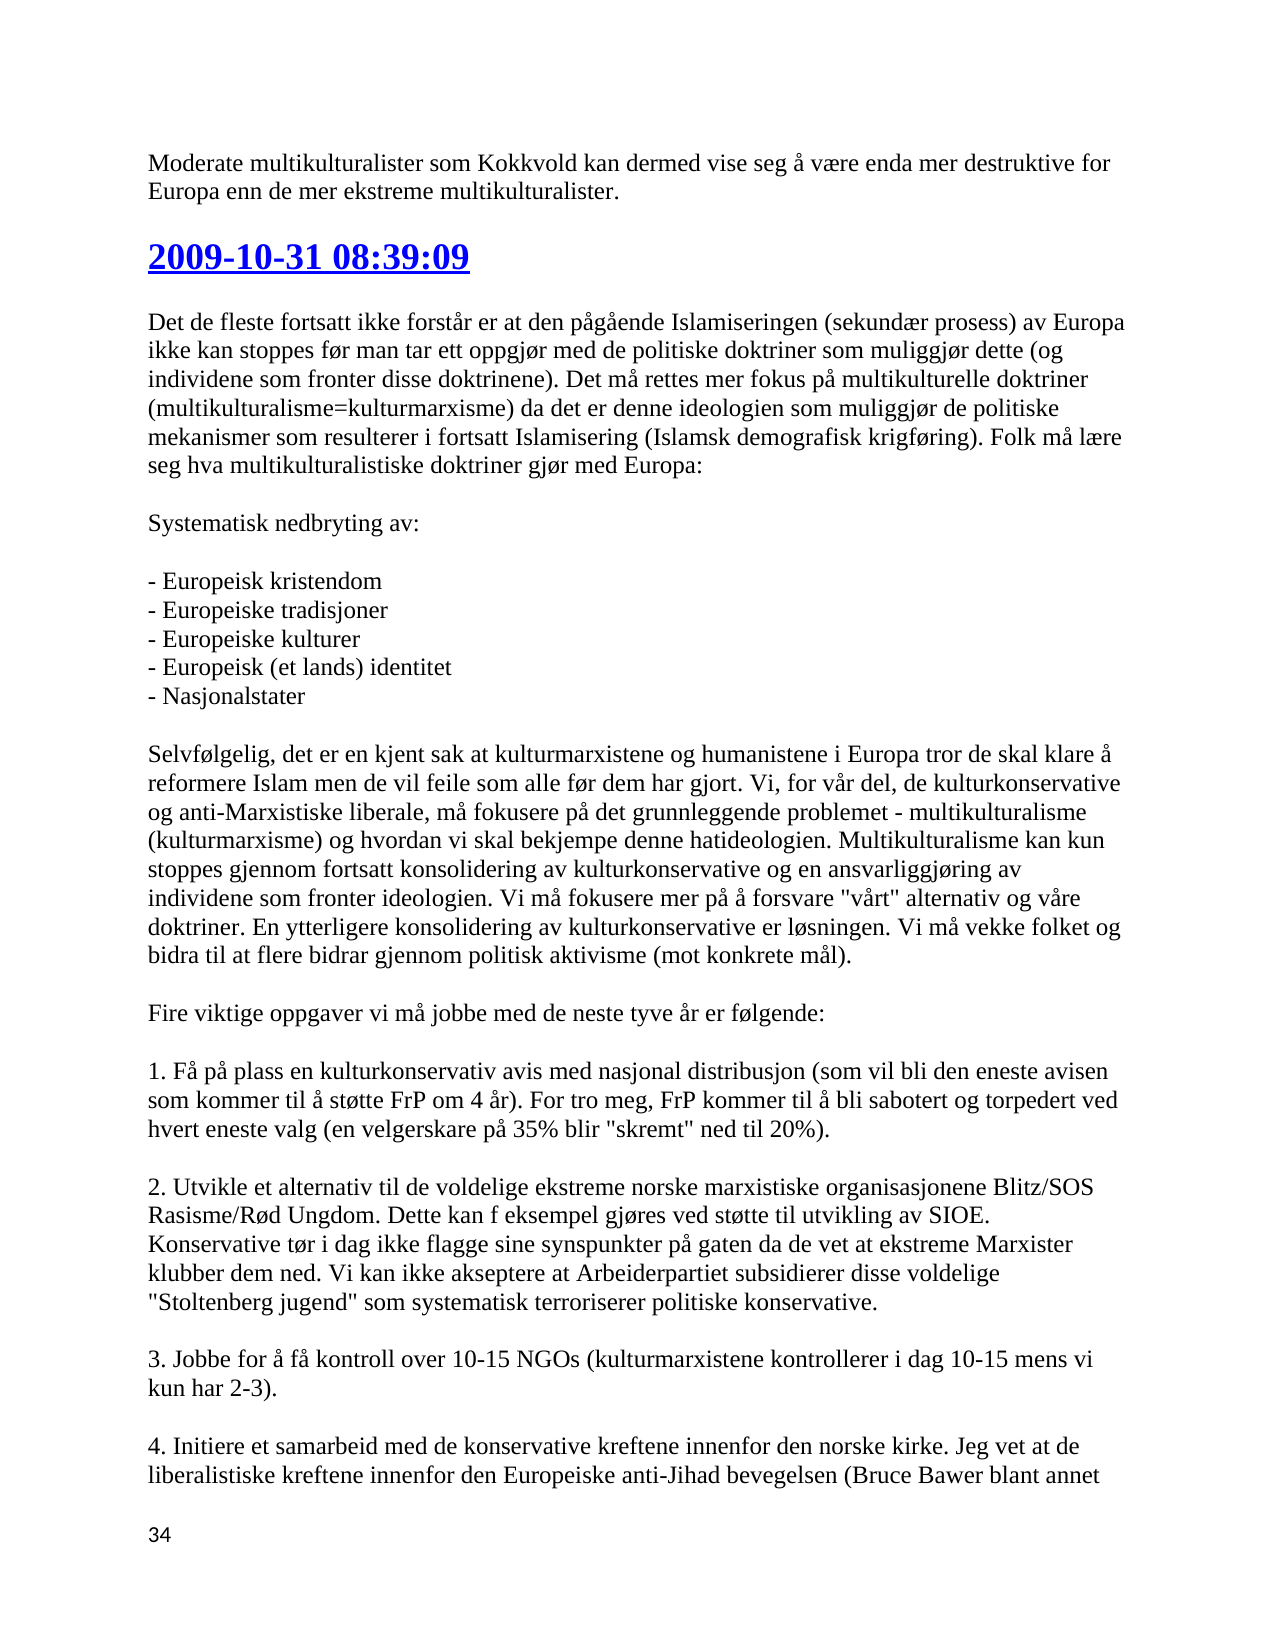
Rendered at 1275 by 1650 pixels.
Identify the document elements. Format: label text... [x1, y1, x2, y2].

text Det de fleste fortsatt ikke forstår er at den pågående Islamiseringen (sekundær prosess) av Europa ikke kan stoppes før man tar ett oppgjør med de politiske doktriner som muliggjør dette (og individene som fronter disse doktrinene). Det må rettes mer fokus på multikulturelle doktriner (multikulturalisme=kulturmarxisme) da det er denne ideologien som muliggjør de politiske mekanismer som resulterer i fortsatt Islamisering (Islamsk demografisk krigføring). Folk må lære seg hva multikulturalistiske doktriner gjør med Europa: [148, 307, 1127, 479]
text 2. Utvikle et alternativ til de voldelige ekstreme norske marxistiske organisasjonene Blitz/SOS Rasisme/Rød Ungdom. Dette kan f eksempel gjøres ved støtte til utvikling av SIOE. Konservative tør i dag ikke flagge sine synspunkter på gaten da de vet at ekstreme Marxister klubber dem ned. Vi kan ikke akseptere at Arbeiderpartiet subsidierer disse voldelige "Stoltenberg jugend" som systematisk terroriserer politiske konservative. [148, 1172, 1127, 1315]
text 2009-10-31 08:39:09 [148, 234, 1127, 277]
text - Europeisk kristendom - Europeiske tradisjoner - Europeiske kulturer - Europeisk (et lands) identitet - Nasjonalstater [148, 566, 1127, 710]
text 1. Få på plass en kulturkonservativ avis med nasjonal distribusjon (som vil bli den eneste avisen som kommer til å støtte FrP om 4 år). For tro meg, FrP kommer til å bli sabotert og torpedert ved hvert eneste valg (en velgerskare på 35% blir "skremt" ned til 20%). [148, 1056, 1127, 1142]
text Fire viktige oppgaver vi må jobbe med de neste tyve år er følgende: [148, 998, 1127, 1027]
text Systematisk nedbryting av: [148, 508, 1127, 537]
text 3. Jobbe for å få kontroll over 10-15 NGOs (kulturmarxistene kontrollerer i dag 10-15 mens vi kun har 2-3). [148, 1344, 1127, 1402]
text Selvfølgelig, det er en kjent sak at kulturmarxistene og humanistene i Europa tror de skal klare å reformere Islam men de vil feile som alle før dem har gjort. Vi, for vår del, de kulturkonservative og anti-Marxistiske liberale, må fokusere på det grunnleggende problemet - multikulturalisme (kulturmarxisme) og hvordan vi skal bekjempe denne hatideologien. Multikulturalisme kan kun stoppes gjennom fortsatt konsolidering av kulturkonservative og en ansvarliggjøring av individene som fronter ideologien. Vi må fokusere mer på å forsvare "vårt" alternativ og våre doktriner. En ytterligere konsolidering av kulturkonservative er løsningen. Vi må vekke folket og bidra til at flere bidrar gjennom politisk aktivisme (mot konkrete mål). [148, 739, 1127, 969]
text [148, 1431, 1127, 1489]
text Moderate multikulturalister som Kokkvold kan dermed vise seg å være enda mer destruktive for Europa enn de mer ekstreme multikulturalister. [148, 148, 1127, 205]
